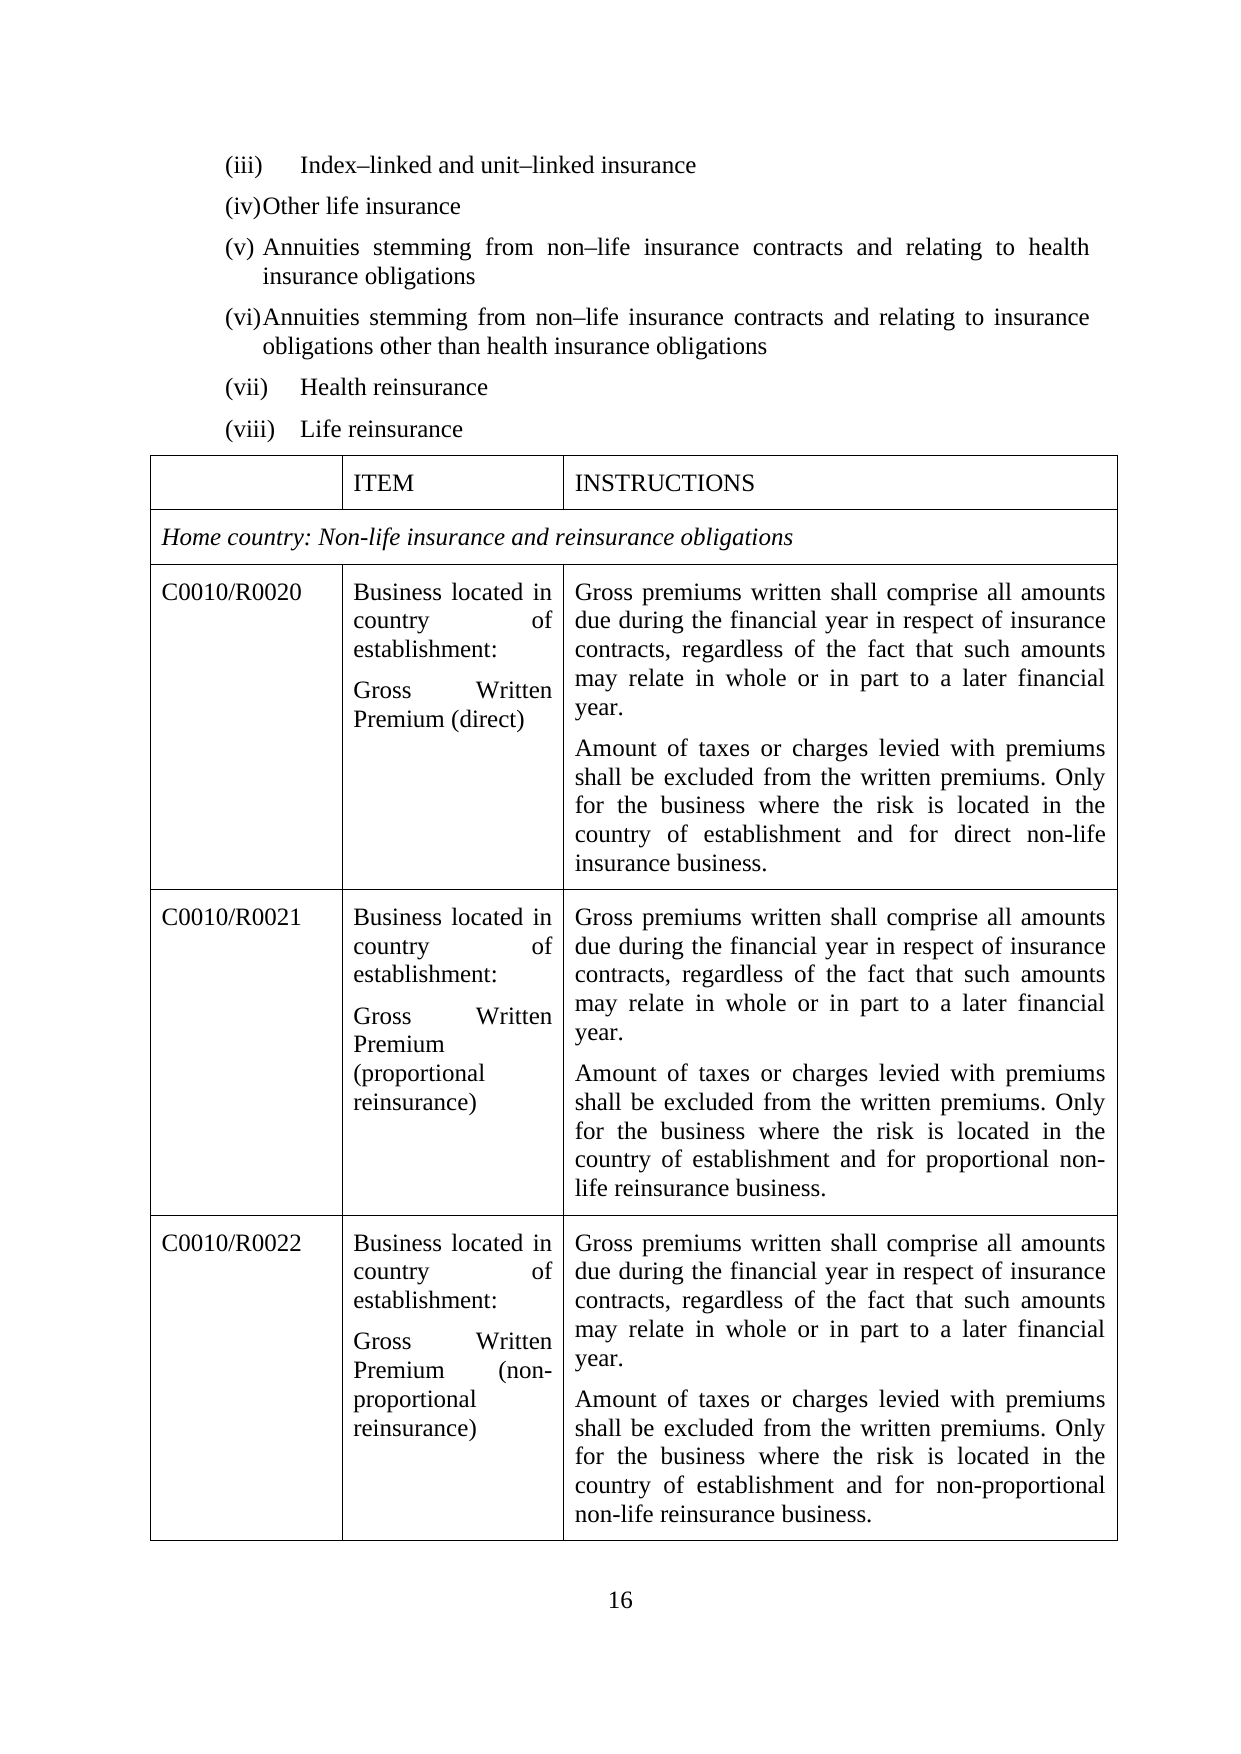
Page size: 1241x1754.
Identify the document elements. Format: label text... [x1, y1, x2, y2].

list Index–linked and unit–linked insurance [225, 150, 1090, 179]
table_header INSTRUCTIONS [564, 456, 1117, 509]
table_cell C0010/R0022 [151, 1216, 342, 1540]
table_cell Gross premiums written shall comprise all amounts due during the financial year in respect of insurance contracts, regardless of the fact that such amounts may relate in whole or in part to a later financial year. Amount of taxes or charges levied with premiums shall be excluded from the written premiums. Only for the business where the risk is located in the country of establishment and for non-proportional non-life reinsurance business. [564, 1216, 1117, 1540]
table_cell C0010/R0020 [151, 565, 342, 889]
table_cell Gross premiums written shall comprise all amounts due during the financial year in respect of insurance contracts, regardless of the fact that such amounts may relate in whole or in part to a later financial year. Amount of taxes or charges levied with premiums shall be excluded from the written premiums. Only for the business where the risk is located in the country of establishment and for proportional non-life reinsurance business. [564, 890, 1117, 1214]
table_cell Business located in country of establishment: Gross Written Premium (non-proportional reinsurance) [343, 1216, 563, 1540]
list Annuities stemming from non–life insurance contracts and relating to insurance obligations other than health insurance obligations [225, 302, 1090, 360]
table_header [151, 456, 342, 509]
list Life reinsurance [225, 414, 1090, 442]
list Annuities stemming from non–life insurance contracts and relating to health insurance obligations [225, 232, 1090, 290]
list Health reinsurance [225, 372, 1090, 401]
table_cell Gross premiums written shall comprise all amounts due during the financial year in respect of insurance contracts, regardless of the fact that such amounts may relate in whole or in part to a later financial year. Amount of taxes or charges levied with premiums shall be excluded from the written premiums. Only for the business where the risk is located in the country of establishment and for direct non-life insurance business. [564, 565, 1117, 889]
list Other life insurance [225, 191, 1090, 220]
table_cell Business located in country of establishment: Gross Written Premium (direct) [343, 565, 563, 889]
table_cell Home country: Non-life insurance and reinsurance obligations [151, 510, 1117, 563]
table_cell C0010/R0021 [151, 890, 342, 1214]
table_cell Business located in country of establishment: Gross Written Premium (proportional reinsurance) [343, 890, 563, 1214]
table_header ITEM [343, 456, 563, 509]
